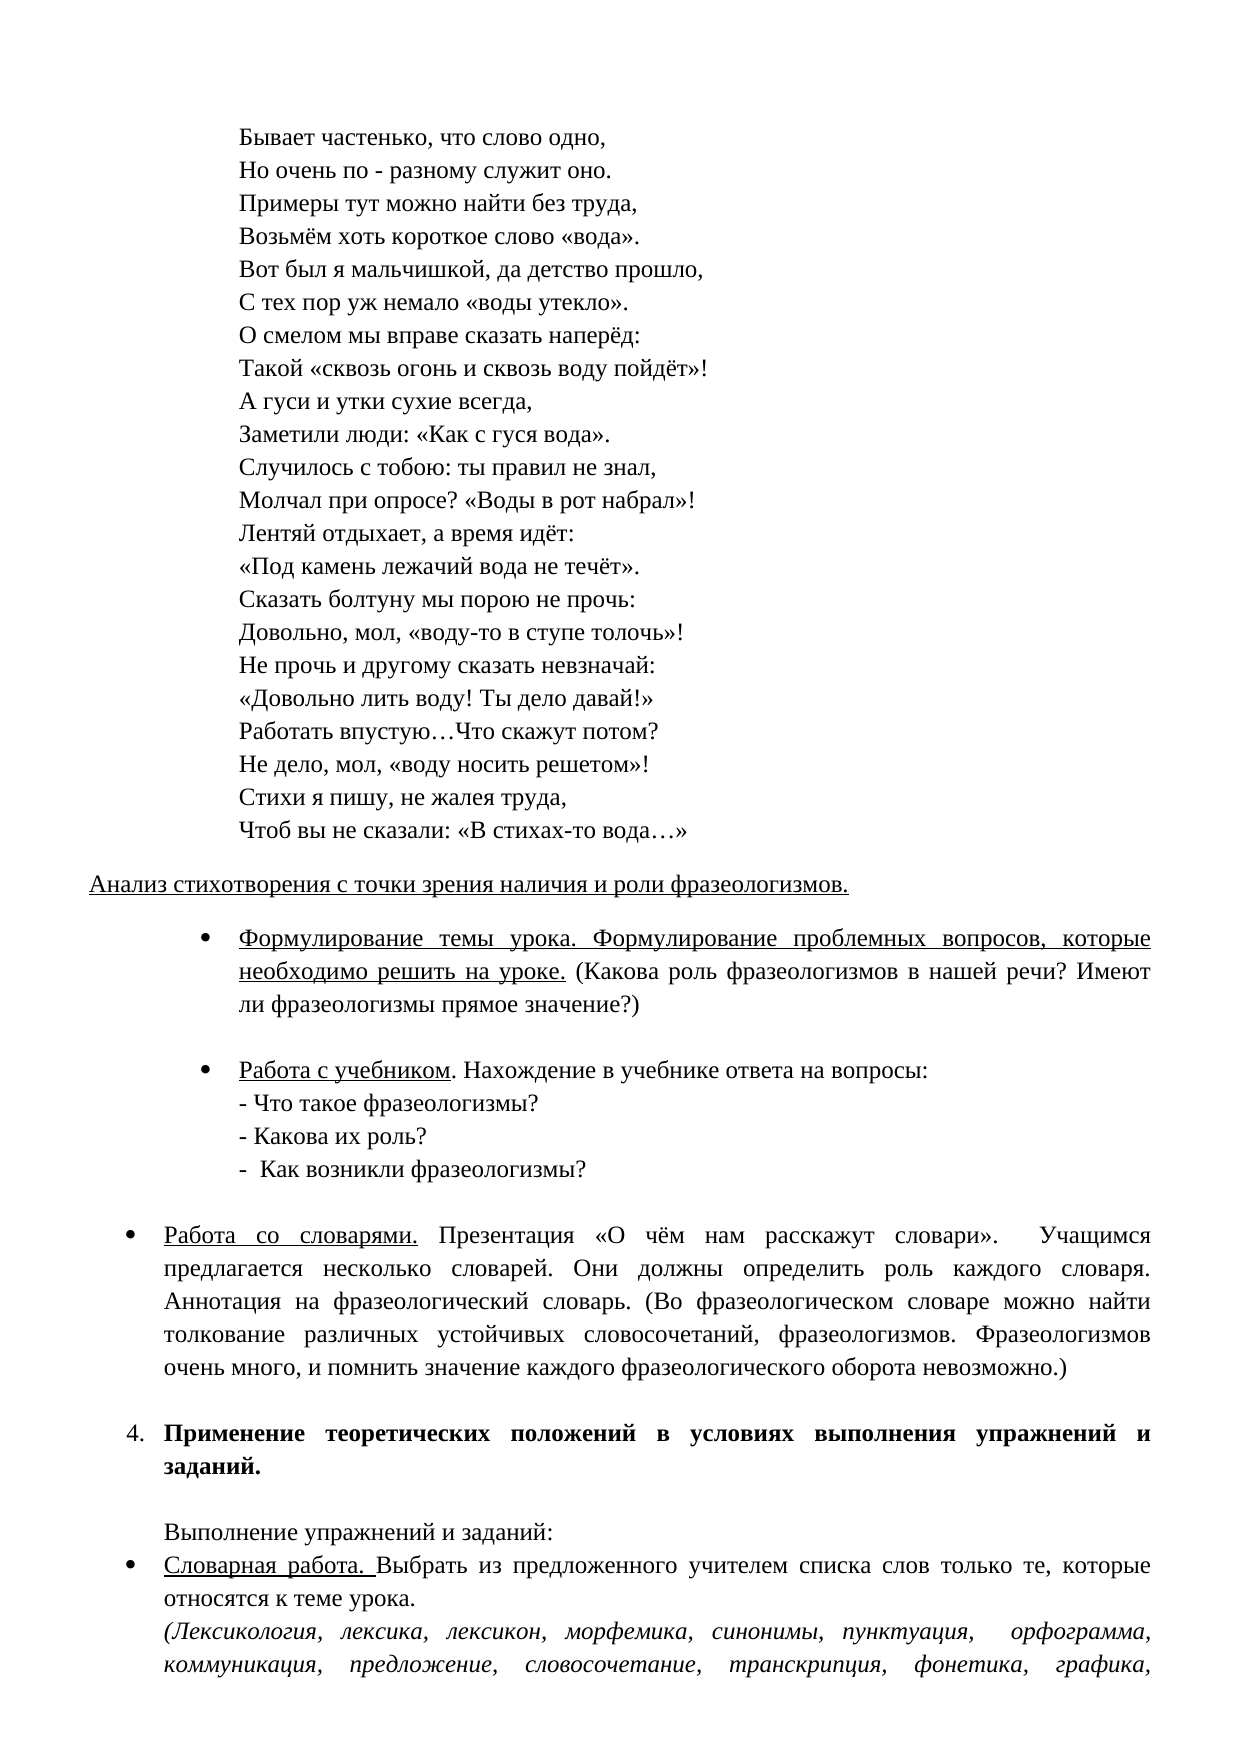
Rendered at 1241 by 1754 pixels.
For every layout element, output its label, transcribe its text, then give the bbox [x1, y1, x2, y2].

list Словарная работа. Выбрать из предложенного учителем списка слов только те, которые относятся к теме урока. [126, 1550, 1152, 1612]
list - Какова их роль? [239, 1121, 1152, 1150]
list Случилось с тобою: ты правил не знал, [239, 452, 1152, 481]
list Сказать болтуну мы порою не прочь: [239, 584, 1152, 613]
text Анализ стихотворения с точки зрения наличия и роли фразеологизмов. [89, 869, 1152, 898]
list «Довольно лить воду! Ты дело давай!» [239, 683, 1152, 712]
list Молчал при опросе? «Воды в рот набрал»! [239, 485, 1152, 514]
list Стихи я пишу, не жалея труда, [239, 782, 1152, 811]
list Примеры тут можно найти без труда, [239, 188, 1152, 216]
list Формулирование темы урока. Формулирование проблемных вопросов, которые необходимо решить на уроке. (Какова роль фразеологизмов в нашей речи? Имеют ли фразеологизмы прямое значение?) [201, 923, 1152, 1018]
list «Под камень лежачий вода не течёт». [239, 551, 1152, 580]
list Чтоб вы не сказали: «В стихах-то вода…» [239, 815, 1152, 844]
list Не прочь и другому сказать невзначай: [239, 650, 1152, 679]
list Заметили люди: «Как с гуся вода». [239, 419, 1152, 448]
list Возьмём хоть короткое слово «вода». [239, 221, 1152, 249]
list Не дело, мол, «воду носить решетом»! [239, 749, 1152, 778]
list О смелом мы вправе сказать наперёд: [239, 320, 1152, 348]
list Применение теоретических положений в условиях выполнения упражнений и заданий. [126, 1418, 1152, 1480]
list Выполнение упражнений и заданий: [164, 1517, 1152, 1546]
list Но очень по - разному служит оно. [239, 155, 1152, 183]
list Лентяй отдыхает, а время идёт: [239, 518, 1152, 547]
list - Как возникли фразеологизмы? [239, 1154, 1152, 1183]
list С тех пор уж немало «воды утекло». [239, 287, 1152, 316]
list Такой «сквозь огонь и сквозь воду пойдёт»! [239, 353, 1152, 382]
list Работать впустую…Что скажут потом? [239, 716, 1152, 745]
list Работа со словарями. Презентация «О чём нам расскажут словари». Учащимся предлагается несколько словарей. Они должны определить роль каждого словаря. Аннотация на фразеологический словарь. (Во фразеологическом словаре можно найти толкование различных устойчивых словосочетаний, фразеологизмов. Фразеологизмов очень много, и помнить значение каждого фразеологического оборота невозможно.) [126, 1220, 1152, 1381]
list Довольно, мол, «воду-то в ступе толочь»! [239, 617, 1152, 646]
list Вот был я мальчишкой, да детство прошло, [239, 254, 1152, 282]
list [164, 1616, 1152, 1678]
list - Что такое фразеологизмы? [239, 1088, 1152, 1117]
list Работа с учебником. Нахождение в учебнике ответа на вопросы: [201, 1055, 1152, 1084]
list Бывает частенько, что слово одно, [239, 122, 1152, 150]
list А гуси и утки сухие всегда, [239, 386, 1152, 414]
